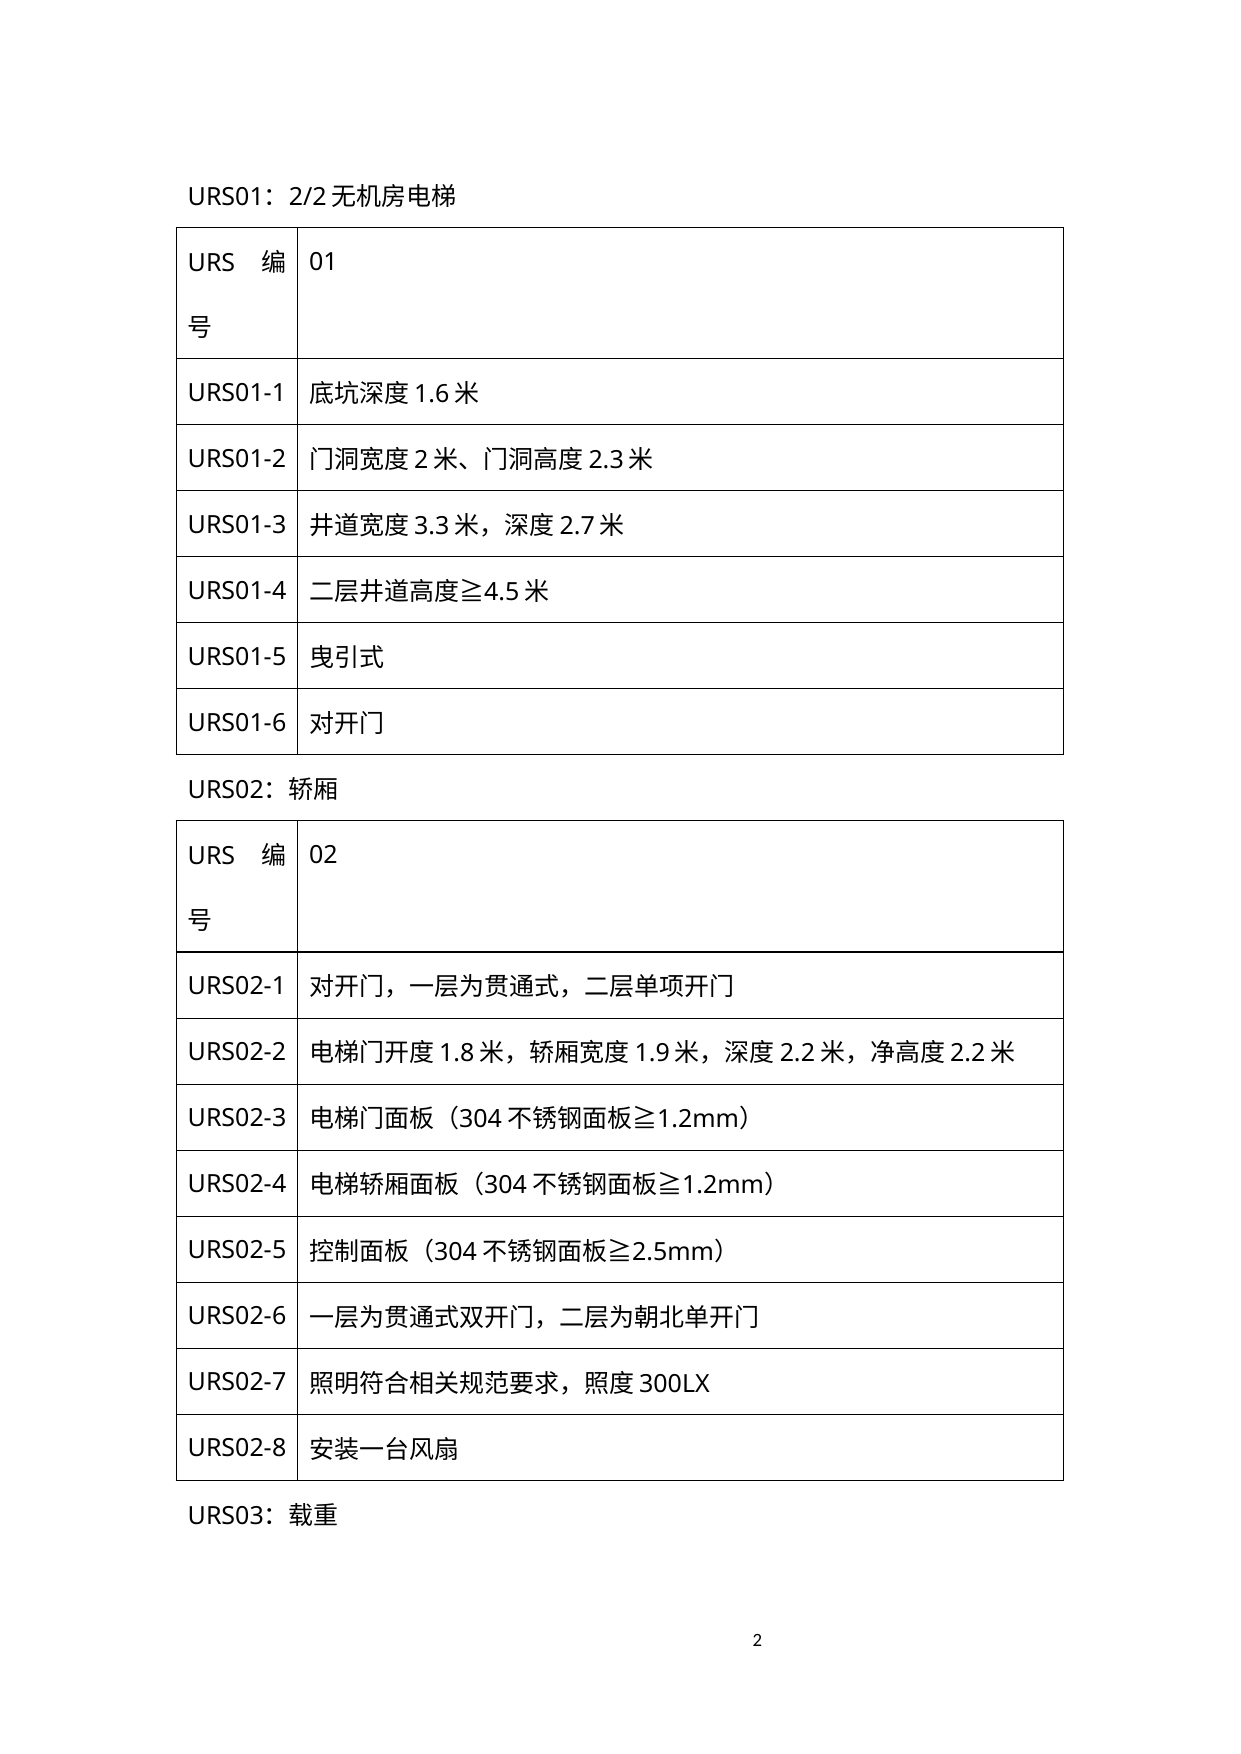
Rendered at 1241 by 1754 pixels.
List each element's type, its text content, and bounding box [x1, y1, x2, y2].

text URS03：载重 [187, 1481, 1053, 1546]
table_cell URS02-8 [177, 1415, 297, 1480]
table_cell URS02-2 [177, 1019, 297, 1083]
table_header 02 [298, 821, 1063, 951]
table_cell URS01-5 [177, 623, 297, 688]
table_cell 底坑深度1.6米 [298, 359, 1063, 424]
table_cell URS02-1 [177, 953, 297, 1017]
table_cell 曳引式 [298, 623, 1063, 688]
table_cell URS01-3 [177, 491, 297, 556]
table_cell 二层井道高度≧4.5米 [298, 557, 1063, 622]
table_cell 电梯门面板（304不锈钢面板≧1.2mm） [298, 1085, 1063, 1149]
table_cell 对开门 [298, 689, 1063, 754]
table_header URS编号 [177, 821, 297, 951]
table_cell URS01-4 [177, 557, 297, 622]
table_cell 控制面板（304不锈钢面板≧2.5mm） [298, 1217, 1063, 1282]
table_cell 一层为贯通式双开门，二层为朝北单开门 [298, 1283, 1063, 1348]
table_cell URS02-3 [177, 1085, 297, 1149]
table_cell 照明符合相关规范要求，照度300LX [298, 1349, 1063, 1414]
table_cell URS01-2 [177, 425, 297, 490]
table_cell 对开门，一层为贯通式，二层单项开门 [298, 953, 1063, 1017]
table_cell URS01-6 [177, 689, 297, 754]
table_cell URS01-1 [177, 359, 297, 424]
table_cell 安装一台风扇 [298, 1415, 1063, 1480]
table_cell URS02-5 [177, 1217, 297, 1282]
table_cell 电梯门开度1.8米，轿厢宽度1.9米，深度2.2米，净高度2.2米 [298, 1019, 1063, 1083]
text URS01：2/2无机房电梯 [187, 162, 1053, 227]
table_cell URS02-4 [177, 1151, 297, 1216]
table_cell 井道宽度3.3米，深度2.7米 [298, 491, 1063, 556]
text URS02：轿厢 [187, 755, 1053, 820]
table_cell 门洞宽度2米、门洞高度2.3米 [298, 425, 1063, 490]
table_cell 电梯轿厢面板（304不锈钢面板≧1.2mm） [298, 1151, 1063, 1216]
table_cell URS02-6 [177, 1283, 297, 1348]
table_cell URS02-7 [177, 1349, 297, 1414]
table_header URS编号 [177, 228, 297, 358]
table_header 01 [298, 228, 1063, 358]
